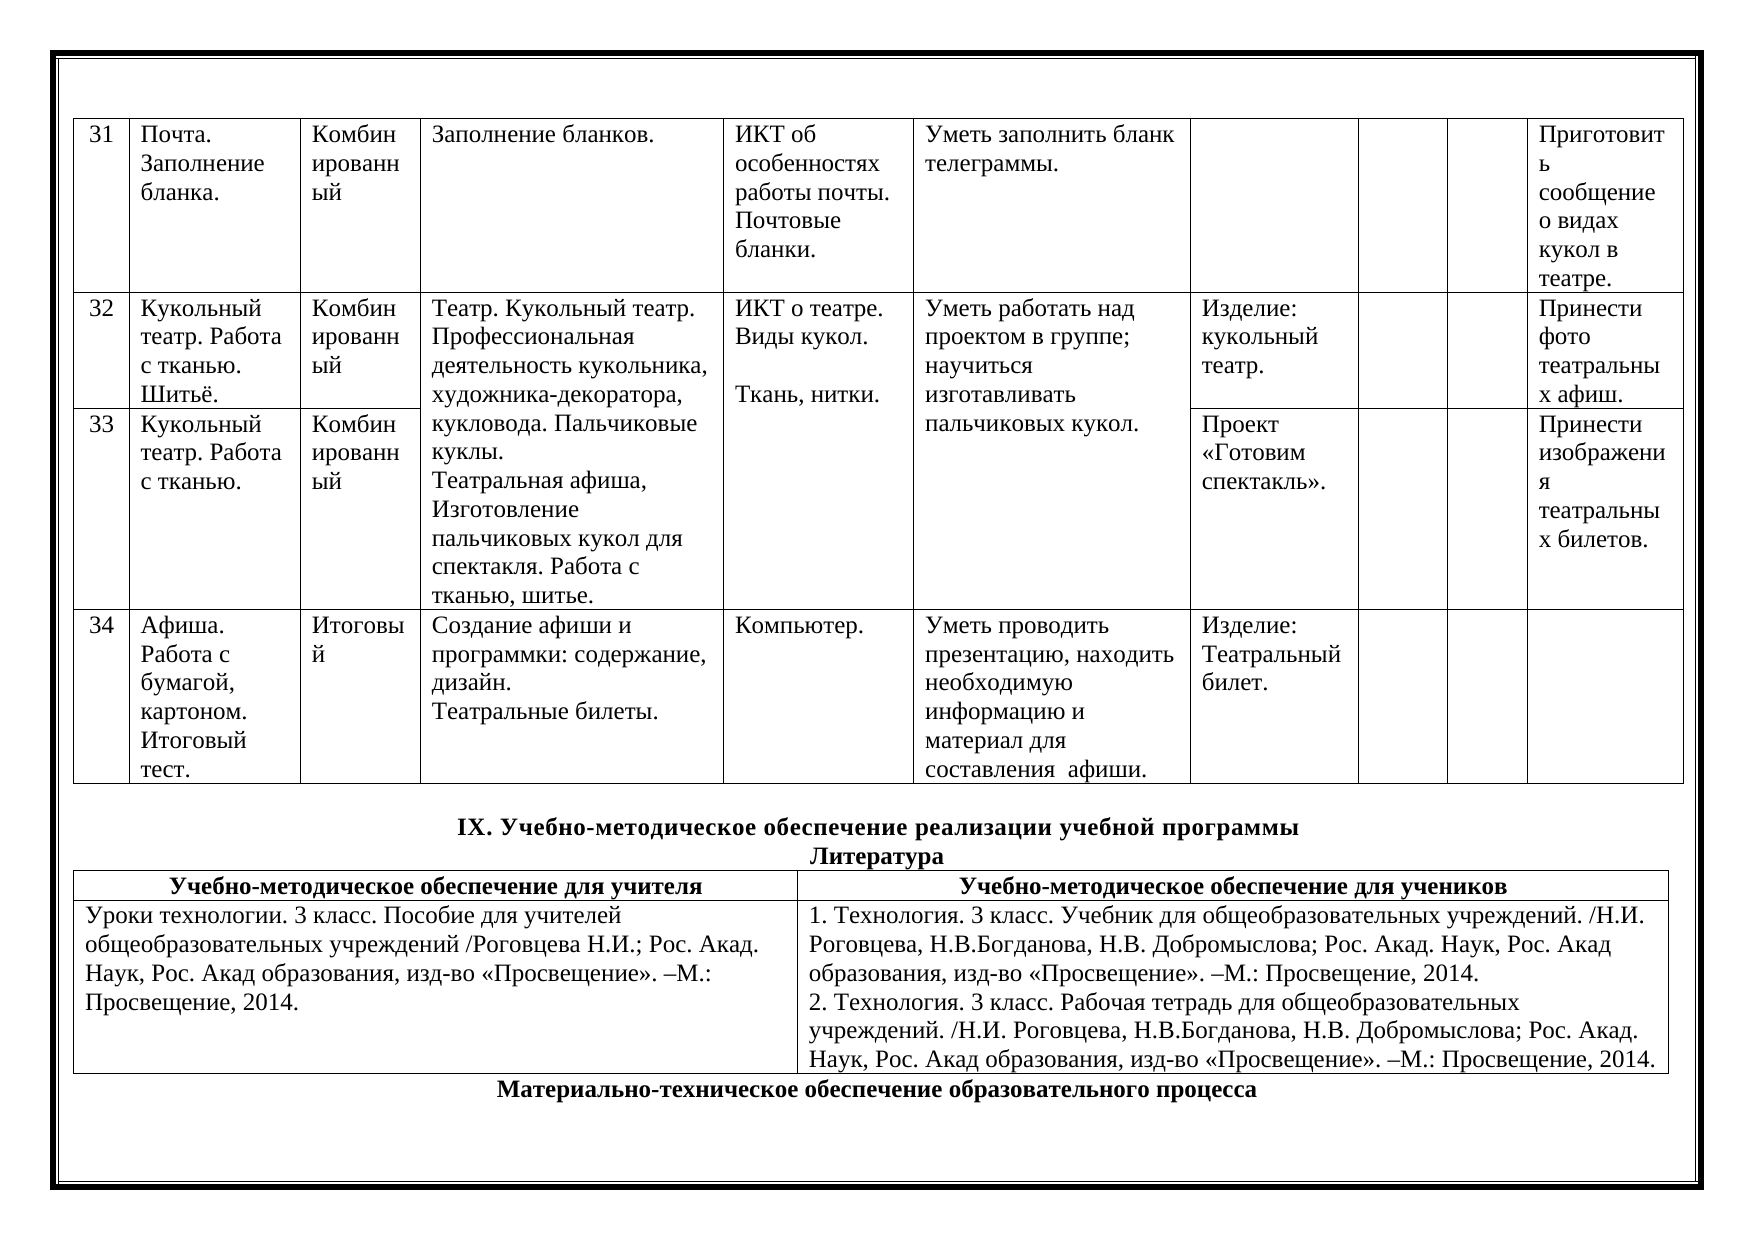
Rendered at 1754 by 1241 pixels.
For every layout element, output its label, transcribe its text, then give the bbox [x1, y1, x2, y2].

table_cell [1448, 293, 1527, 408]
table_cell Комбинированный [301, 409, 420, 609]
table_cell Проект «Готовим спектакль». [1191, 409, 1358, 609]
table_cell Принести изображения театральных билетов. [1528, 409, 1683, 609]
table_cell Итоговый [301, 610, 420, 782]
table_cell Кукольный театр. Работа с тканью. [130, 409, 300, 609]
table_cell [1359, 293, 1447, 408]
table_cell 31 [74, 119, 129, 292]
table_cell [1191, 119, 1358, 292]
table_cell ИКТ об особенностях работы почты. Почтовые бланки. [724, 119, 913, 292]
table_cell Приготовить сообщение о видах кукол в театре. [1528, 119, 1683, 292]
table_header Учебно-методическое обеспечение для учителя [74, 871, 797, 899]
table_cell 34 [74, 610, 129, 782]
table_cell 32 [74, 293, 129, 408]
table_cell [1359, 409, 1447, 609]
table_cell Кукольный театр. Работа с тканью. Шитьё. [130, 293, 300, 408]
table_cell Изделие: Театральный билет. [1191, 610, 1358, 782]
table_cell Компьютер. [724, 610, 913, 782]
table_cell Комбинированный [301, 119, 420, 292]
table_cell [1448, 119, 1527, 292]
table_cell Изделие: кукольный театр. [1191, 293, 1358, 408]
table_cell Заполнение бланков. [421, 119, 723, 292]
table_cell Почта. Заполнение бланка. [130, 119, 300, 292]
table_cell Комбинированный [301, 293, 420, 408]
table_cell [1448, 610, 1527, 782]
table_cell Создание афиши и программки: содержание, дизайн. Театральные билеты. [421, 610, 723, 782]
table_cell Принести фото театральных афиш. [1528, 293, 1683, 408]
table_cell ИКТ о театре. Виды кукол. Ткань, нитки. [724, 293, 913, 609]
text Литература [118, 841, 1636, 870]
text Материально-техническое обеспечение образовательного процесса [118, 1074, 1636, 1103]
table_header Учебно-методическое обеспечение для учеников [798, 871, 1668, 899]
table_cell Уметь проводить презентацию, находить необходимую информацию и материал для составления афиши. [914, 610, 1190, 782]
table_cell Уметь заполнить бланк телеграммы. [914, 119, 1190, 292]
text IX. Учебно-методическое обеспечение реализации учебной программы [118, 812, 1639, 841]
table_cell [1359, 119, 1447, 292]
table_cell Уметь работать над проектом в группе; научиться изготавливать пальчиковых кукол. [914, 293, 1190, 609]
table_cell 33 [74, 409, 129, 609]
table_cell Афиша. Работа с бумагой, картоном. Итоговый тест. [130, 610, 300, 782]
table_cell Уроки технологии. 3 класс. Пособие для учителей общеобразовательных учреждений /Роговцева Н.И.; Рос. Акад. Наук, Рос. Акад образования, изд-во «Просвещение». –М.: Просвещение, 2014. [74, 901, 797, 1073]
table_cell [1448, 409, 1527, 609]
table_cell 1. Технология. 3 класс. Учебник для общеобразовательных учреждений. /Н.И. Роговцева, Н.В.Богданова, Н.В. Добромыслова; Рос. Акад. Наук, Рос. Акад образования, изд-во «Просвещение». –М.: Просвещение, 2014. 2. Технология. 3 класс. Рабочая тетрадь для общеобразовательных учреждений. /Н.И. Роговцева, Н.В.Богданова, Н.В. Добромыслова; Рос. Акад. Наук, Рос. Акад образования, изд-во «Просвещение». –М.: Просвещение, 2014. [798, 901, 1668, 1073]
table_cell [1528, 610, 1683, 782]
table_cell [1359, 610, 1447, 782]
table_cell Театр. Кукольный театр. Профессиональная деятельность кукольника, художника-декоратора, кукловода. Пальчиковые куклы. Театральная афиша, Изготовление пальчиковых кукол для спектакля. Работа с тканью, шитье. [421, 293, 723, 609]
